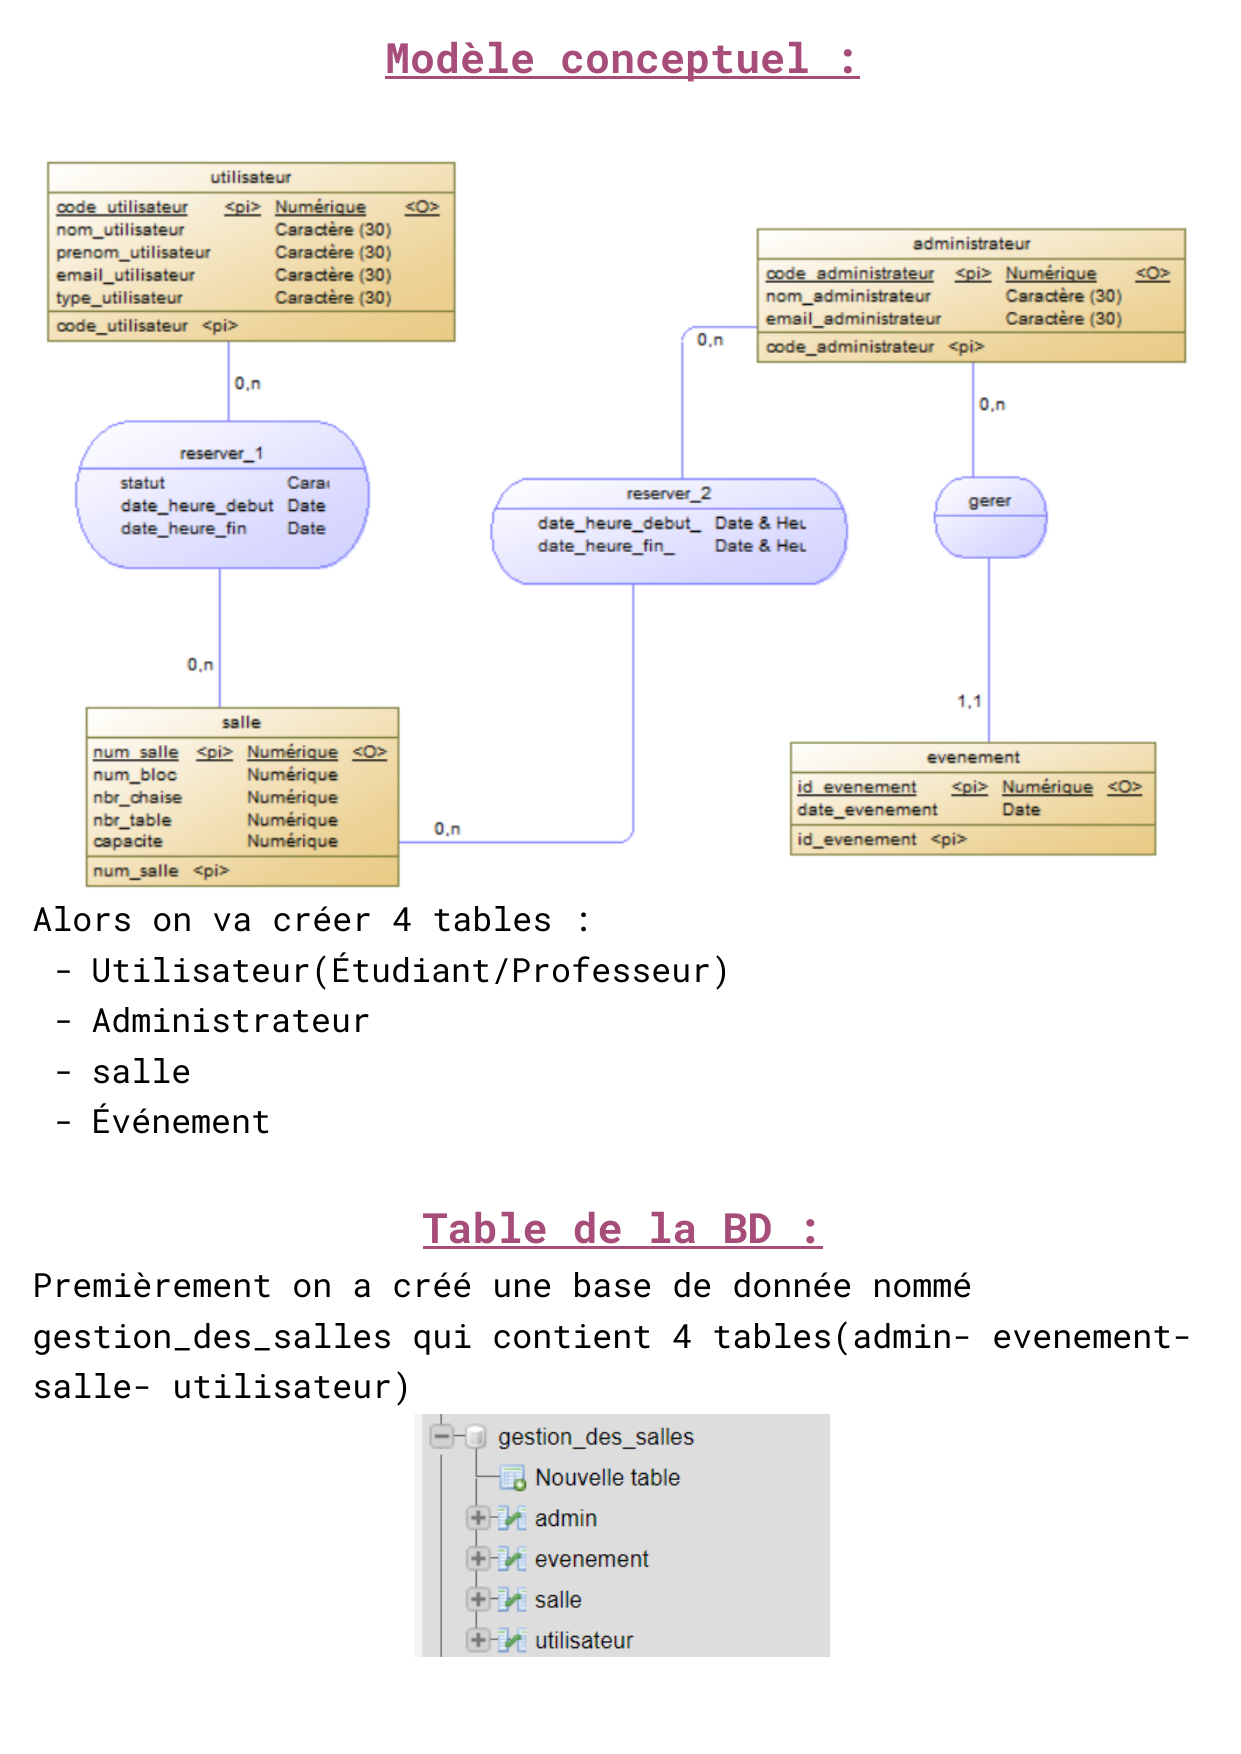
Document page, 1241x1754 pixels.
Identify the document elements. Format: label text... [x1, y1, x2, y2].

text Modèle conceptuel : [32, 29, 1212, 84]
list Utilisateur(Étudiant/Professeur) [53, 947, 1198, 991]
list Administrateur [53, 998, 1198, 1042]
text Premièrement on a créé une base de donnée nommé gestion_des_salles qui contient 4 tables(admin- evenement- salle- utilisateur) [32, 1263, 1212, 1408]
list salle [53, 1048, 1198, 1092]
text Table de la BD : [32, 1200, 1212, 1255]
picture [38, 156, 1192, 893]
text Alors on va créer 4 tables : [32, 897, 1198, 941]
list Événement [53, 1099, 1198, 1143]
picture [414, 1414, 831, 1657]
